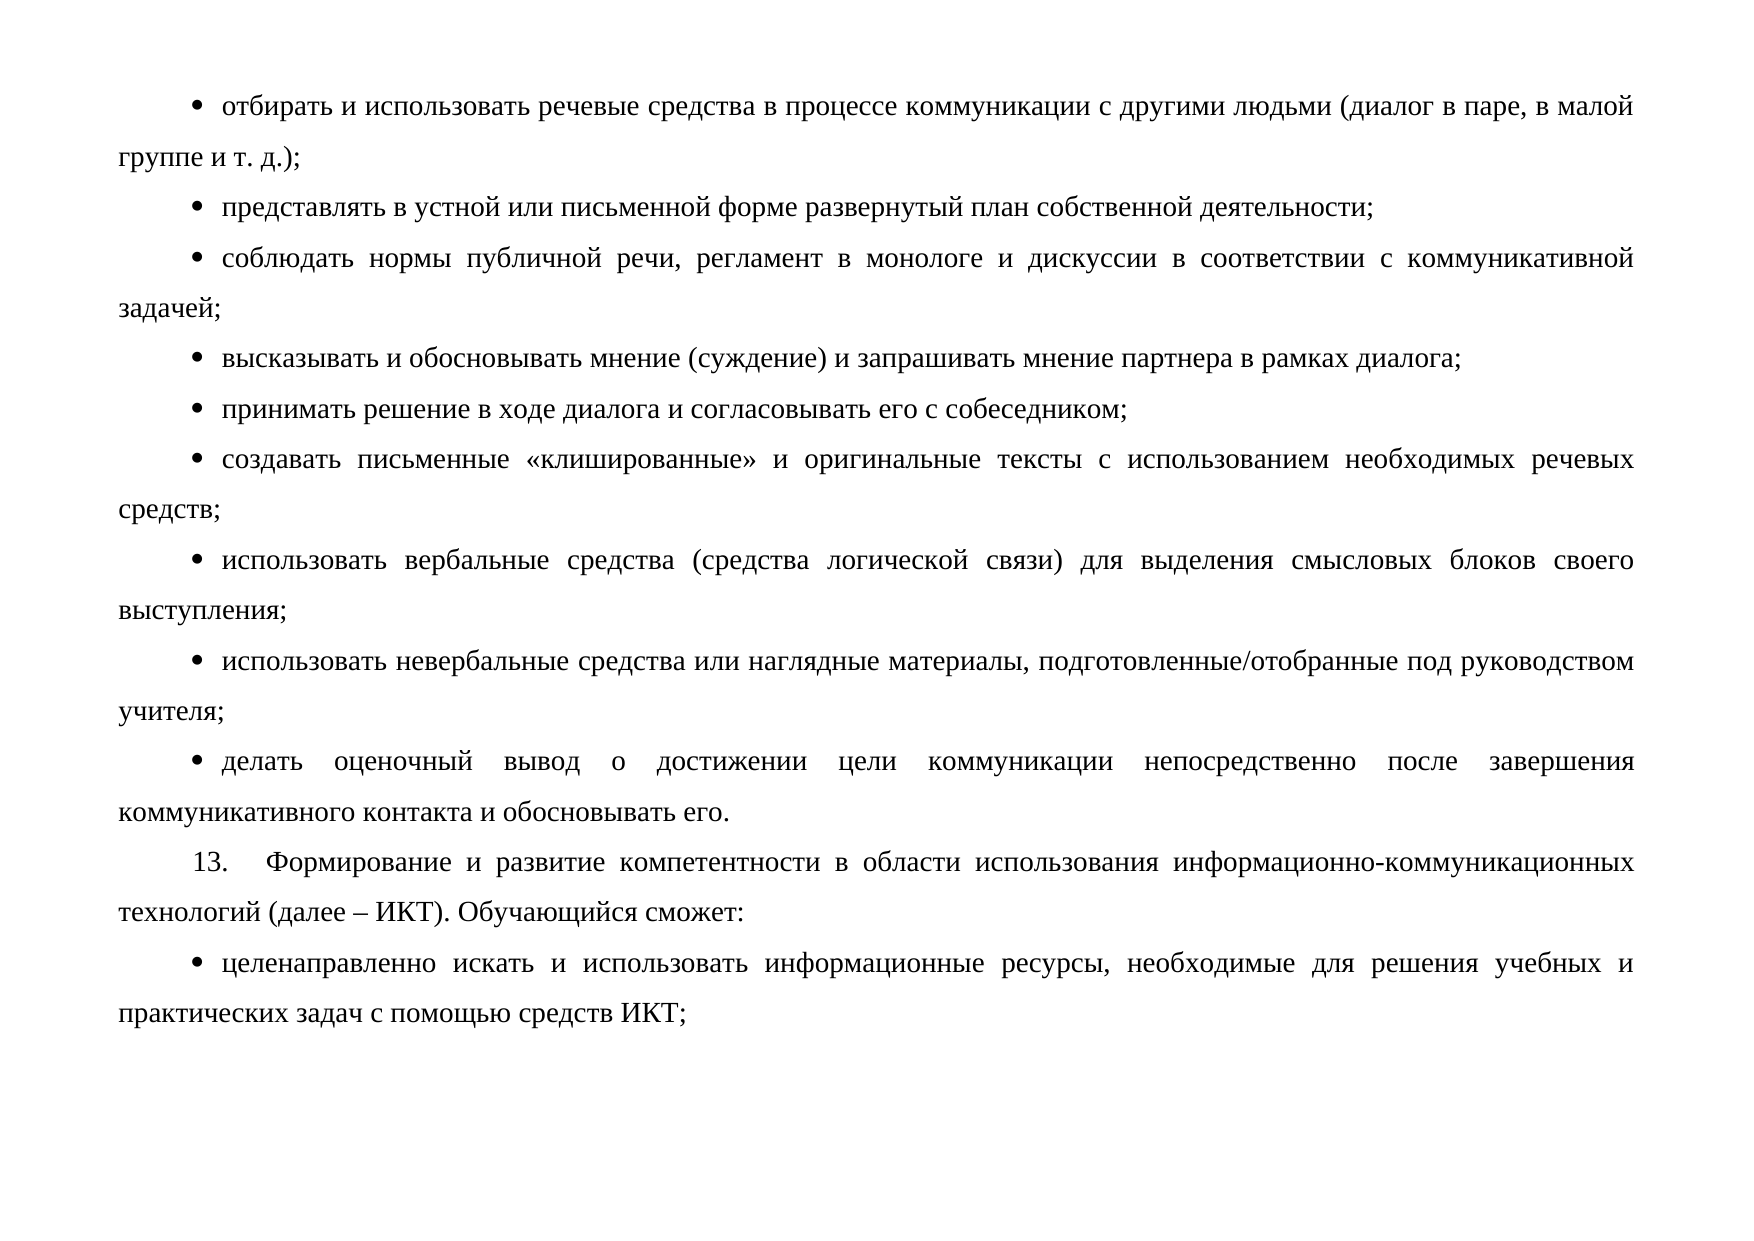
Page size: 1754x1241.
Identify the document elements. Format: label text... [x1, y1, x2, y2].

list целенаправленно искать и использовать информационные ресурсы, необходимые для решения учебных и практических задач с помощью средств ИКТ; [118, 945, 1636, 1029]
list принимать решение в ходе диалога и согласовывать его с собеседником; [118, 391, 1636, 424]
list Формирование и развитие компетентности в области использования информационно-коммуникационных технологий (далее – ИКТ). Обучающийся сможет: [118, 844, 1636, 928]
list соблюдать нормы публичной речи, регламент в монологе и дискуссии в соответствии с коммуникативной задачей; [118, 240, 1636, 324]
list создавать письменные «клишированные» и оригинальные тексты с использованием необходимых речевых средств; [118, 441, 1636, 525]
list отбирать и использовать речевые средства в процессе коммуникации с другими людьми (диалог в паре, в малой группе и т. д.); [118, 88, 1636, 172]
list представлять в устной или письменной форме развернутый план собственной деятельности; [118, 189, 1636, 223]
list использовать невербальные средства или наглядные материалы, подготовленные/отобранные под руководством учителя; [118, 643, 1636, 727]
list делать оценочный вывод о достижении цели коммуникации непосредственно после завершения коммуникативного контакта и обосновывать его. [118, 743, 1636, 827]
list высказывать и обосновывать мнение (суждение) и запрашивать мнение партнера в рамках диалога; [118, 340, 1636, 374]
list использовать вербальные средства (средства логической связи) для выделения смысловых блоков своего выступления; [118, 542, 1636, 626]
